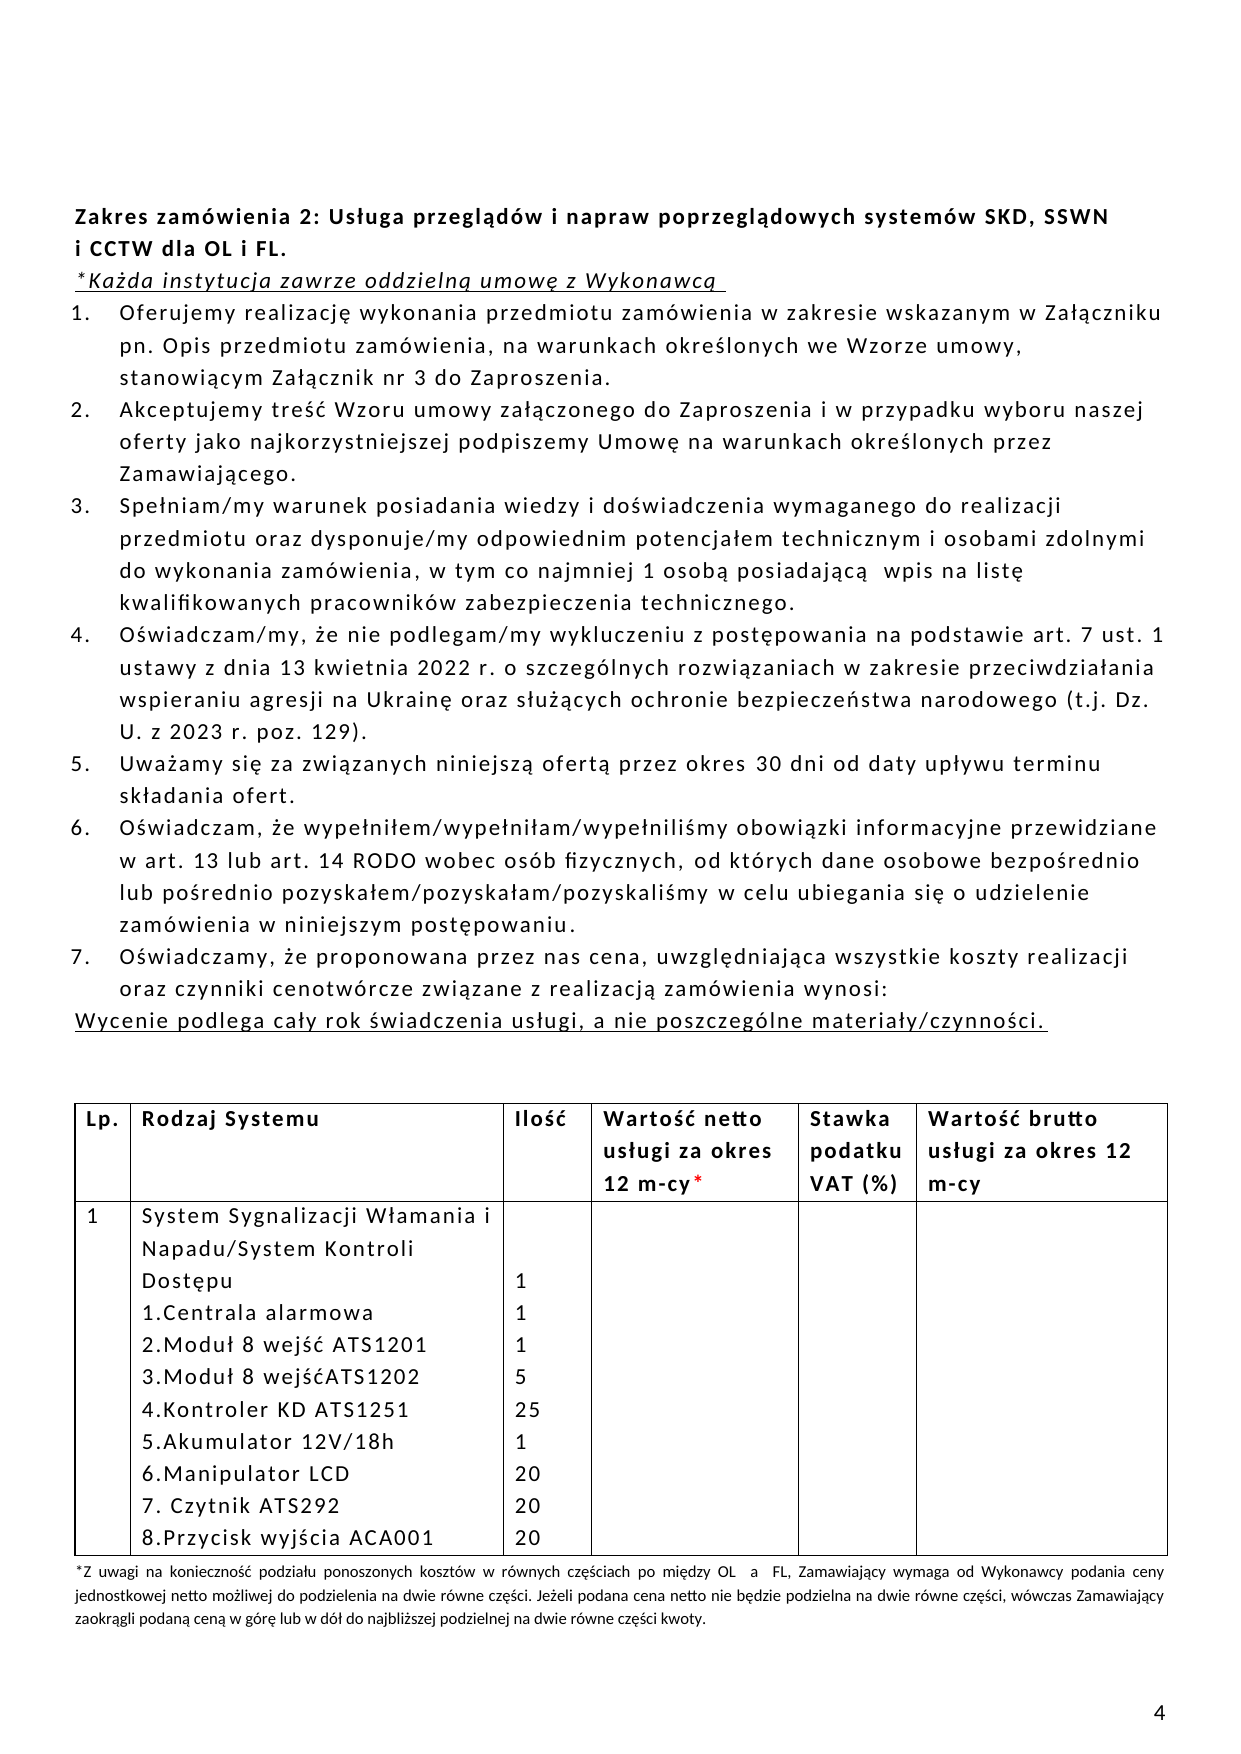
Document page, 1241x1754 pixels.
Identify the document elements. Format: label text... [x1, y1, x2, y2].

table_header Wartość netto usługi za okres 12 m-cy* [592, 1104, 798, 1201]
text Wycenie podlega cały rok świadczenia usługi, a nie poszczególne materiały/czynności. [75, 1007, 1165, 1035]
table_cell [504, 1202, 591, 1555]
text Zakres zamówienia 2: Usługa przeglądów i napraw poprzeglądowych systemów SKD, SSWN i CCTW dla OL i FL. [75, 202, 1165, 262]
table_header Lp. [76, 1104, 130, 1201]
table_header Rodzaj Systemu [131, 1104, 503, 1201]
table_header Ilość [504, 1104, 591, 1201]
list Oświadczam/my, że nie podlegam/my wykluczeniu z postępowania na podstawie art. 7 ust. 1 ustawy z dnia 13 kwietnia 2022 r. o szczególnych rozwiązaniach w zakresie przeciwdziałania wspieraniu agresji na Ukrainę oraz służących ochronie bezpieczeństwa narodowego (t.j. Dz. U. z 2023 r. poz. 129). [90, 620, 1165, 745]
text *Każda instytucja zawrze oddzielną umowę z Wykonawcą [75, 266, 1165, 294]
table_cell 1 [76, 1202, 130, 1555]
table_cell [131, 1202, 503, 1555]
table_cell [799, 1202, 916, 1555]
list Uważamy się za związanych niniejszą ofertą przez okres 30 dni od daty upływu terminu składania ofert. [90, 749, 1165, 809]
list Akceptujemy treść Wzoru umowy załączonego do Zaproszenia i w przypadku wyboru naszej oferty jako najkorzystniejszej podpiszemy Umowę na warunkach określonych przez Zamawiającego. [90, 395, 1165, 487]
table_cell [917, 1202, 1167, 1555]
list Oferujemy realizację wykonania przedmiotu zamówienia w zakresie wskazanym w Załączniku pn. Opis przedmiotu zamówienia, na warunkach określonych we Wzorze umowy, stanowiącym Załącznik nr 3 do Zaproszenia. [90, 298, 1165, 391]
list Oświadczam, że wypełniłem/wypełniłam/wypełniliśmy obowiązki informacyjne przewidziane w art. 13 lub art. 14 RODO wobec osób fizycznych, od których dane osobowe bezpośrednio lub pośrednio pozyskałem/pozyskałam/pozyskaliśmy w celu ubiegania się o udzielenie zamówienia w niniejszym postępowaniu. [90, 813, 1165, 938]
list Spełniam/my warunek posiadania wiedzy i doświadczenia wymaganego do realizacji przedmiotu oraz dysponuje/my odpowiednim potencjałem technicznym i osobami zdolnymi do wykonania zamówienia, w tym co najmniej 1 osobą posiadającą wpis na listę kwalifikowanych pracowników zabezpieczenia technicznego. [90, 492, 1165, 616]
table_cell [592, 1202, 798, 1555]
list Oświadczamy, że proponowana przez nas cena, uwzględniająca wszystkie koszty realizacji oraz czynniki cenotwórcze związane z realizacją zamówienia wynosi: [90, 942, 1165, 1002]
table_header Wartość brutto usługi za okres 12 m-cy [917, 1104, 1167, 1201]
table_header Stawka podatku VAT (%) [799, 1104, 916, 1201]
